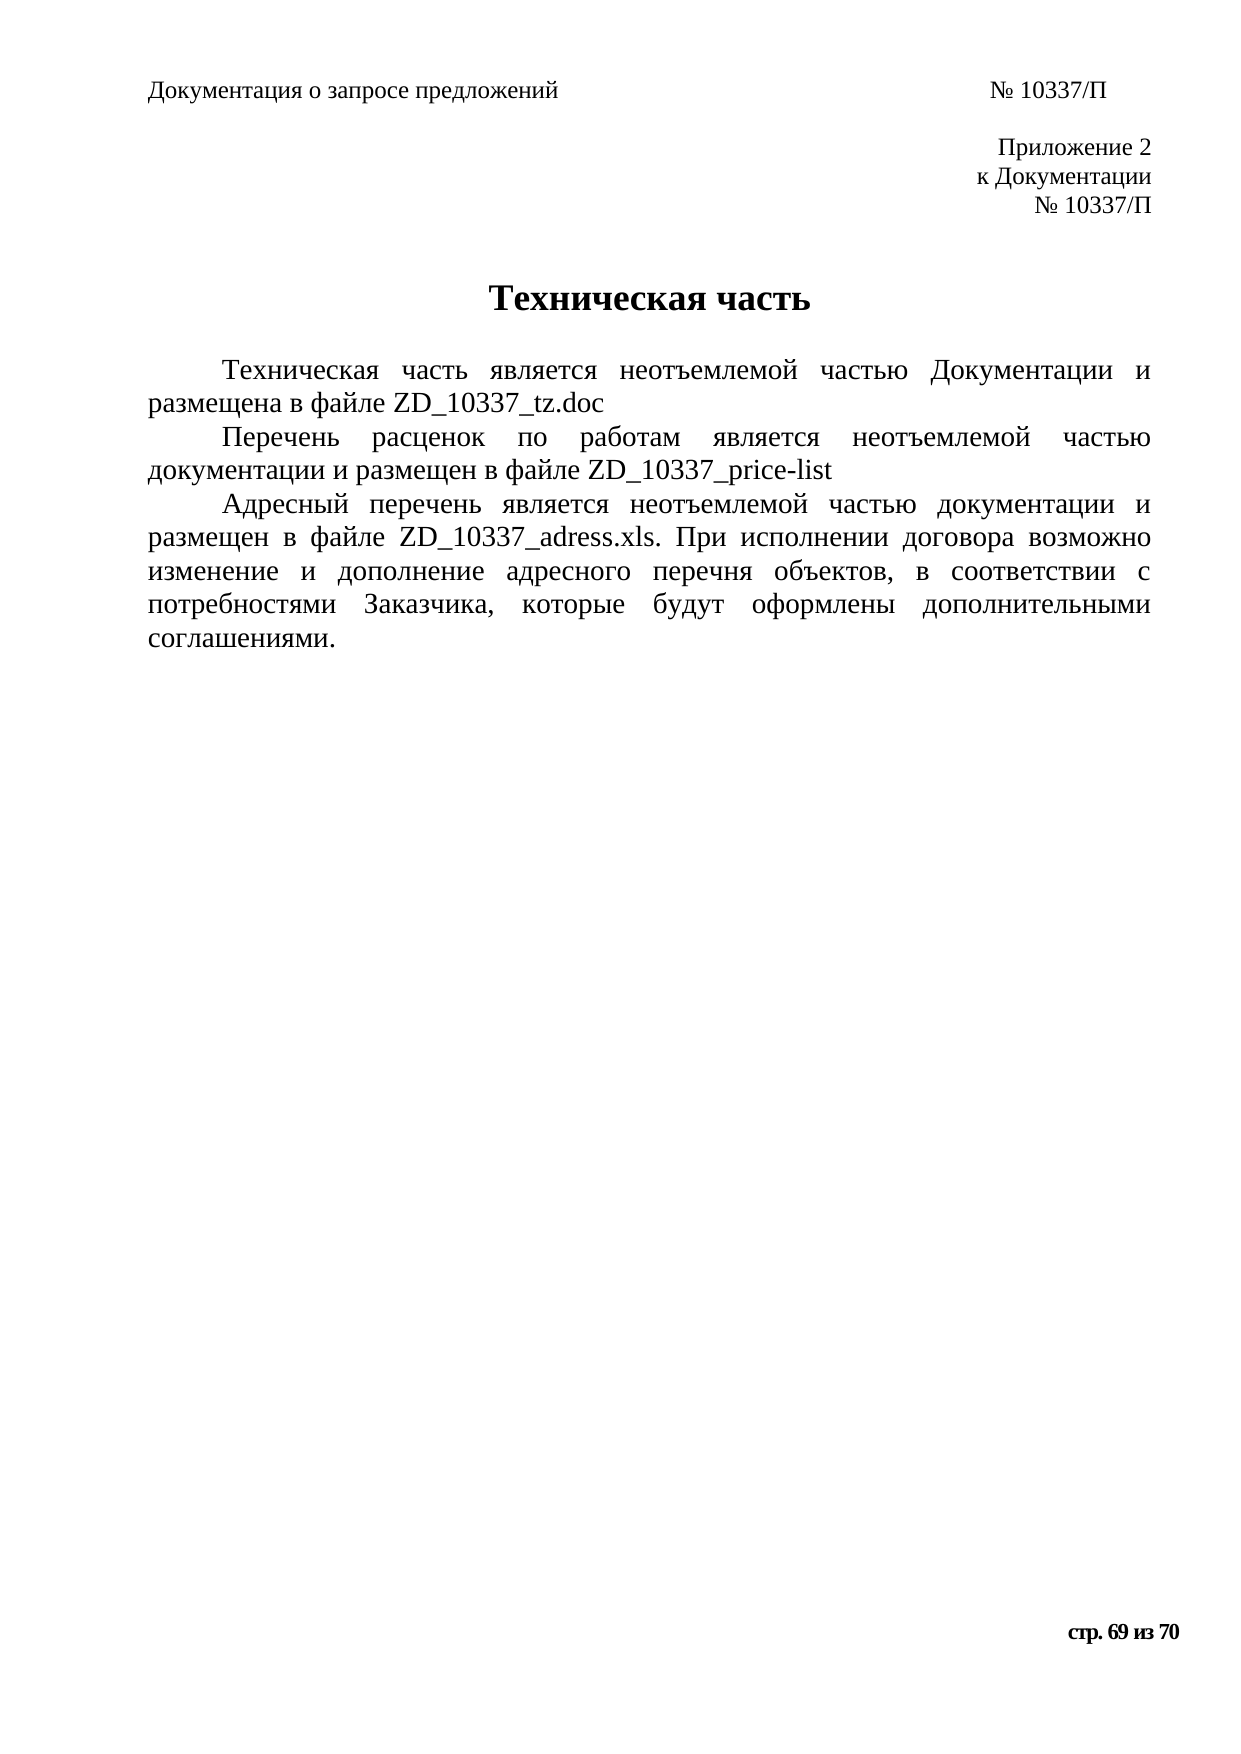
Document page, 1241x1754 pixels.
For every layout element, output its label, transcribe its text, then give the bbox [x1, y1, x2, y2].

subtitle Приложение 2 [148, 132, 1152, 161]
text Адресный перечень является неотъемлемой частью документации и размещен в файле ZD_10337_adress.xls. При исполнении договора возможно изменение и дополнение адресного перечня объектов, в соответствии с потребностями Заказчика, которые будут оформлены дополнительными соглашениями. [148, 486, 1152, 654]
text Техническая часть [148, 275, 1152, 318]
text Перечень расценок по работам является неотъемлемой частью документации и размещен в файле ZD_10337_price-list [148, 419, 1152, 486]
text Техническая часть является неотъемлемой частью Документации и размещена в файле ZD_10337_tz.doc [148, 352, 1152, 419]
list к Документации № 10337/П [223, 161, 1152, 219]
